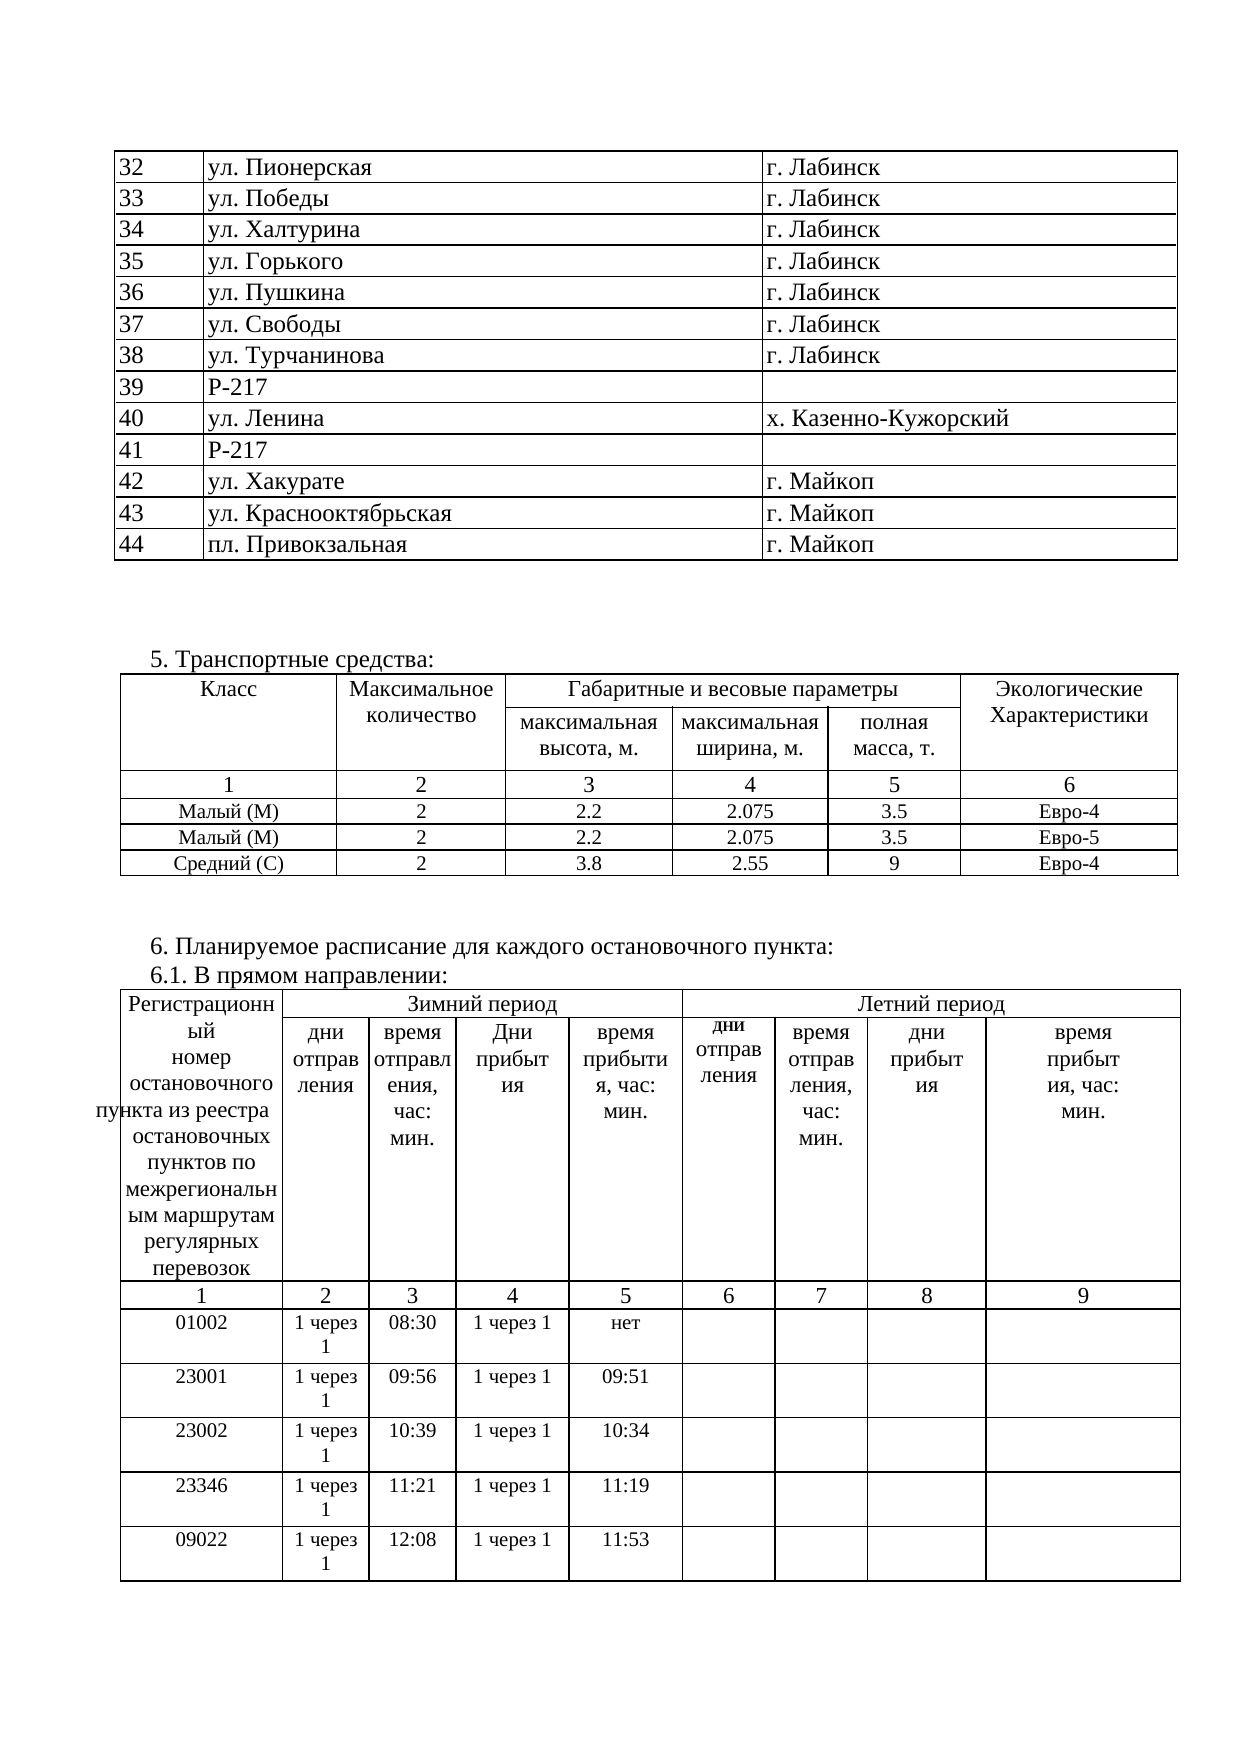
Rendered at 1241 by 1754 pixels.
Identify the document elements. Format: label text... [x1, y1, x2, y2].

table_cell 08:30 [370, 1310, 455, 1362]
table_cell 1 через 1 [283, 1473, 368, 1526]
table_cell [987, 1310, 1180, 1362]
table_header Габаритные и весовые параметры [506, 675, 960, 706]
table_cell 9 [829, 851, 960, 874]
table_cell 3.5 [829, 825, 960, 849]
table_cell 5 [570, 1282, 682, 1308]
table_cell время отправл ения, час: мин. [370, 1018, 455, 1280]
table_cell 34 [115, 214, 203, 244]
table_cell 6 [961, 771, 1177, 798]
table_cell 09:56 [370, 1364, 455, 1417]
table_cell время прибыт ия, час: мин. [987, 1018, 1180, 1280]
table_cell пл. Привокзальная [204, 529, 762, 559]
table_cell 01002 [121, 1310, 282, 1362]
table_cell [683, 1310, 774, 1362]
table_header Летний период [683, 990, 1180, 1017]
table_cell полная масса, т. [829, 708, 960, 770]
table_cell Евро-4 [961, 851, 1177, 874]
table_cell 8 [868, 1282, 985, 1308]
table_cell 23002 [121, 1418, 282, 1471]
table_cell ул. Победы [204, 183, 762, 213]
text 6.1. В прямом направлении: [150, 960, 1090, 989]
table_cell 7 [776, 1282, 867, 1308]
table_cell 33 [115, 183, 203, 213]
table_cell 3.5 [829, 799, 960, 823]
table_cell ул. Горького [204, 246, 762, 276]
table_cell г. Майкоп [763, 465, 1177, 496]
table_cell 2.2 [506, 799, 672, 823]
table_cell г. Лабинск [763, 276, 1177, 307]
table_cell 35 [115, 245, 203, 276]
table_cell 43 [115, 497, 203, 527]
table_cell 1 через 1 [283, 1527, 368, 1580]
table_cell 2 [337, 825, 505, 849]
table_cell 2 [283, 1282, 368, 1308]
table_cell [987, 1527, 1180, 1580]
table_cell г. Майкоп [763, 496, 1177, 527]
table_cell [868, 1364, 985, 1417]
table_cell 1 через 1 [283, 1364, 368, 1417]
table_cell 23346 [121, 1473, 282, 1526]
table_cell Р-217 [204, 435, 762, 464]
table_cell 5 [829, 771, 960, 798]
table_cell 41 [115, 434, 203, 464]
table_cell время прибыти я, час: мин. [570, 1018, 682, 1280]
table_cell [683, 1418, 774, 1471]
table_cell 12:08 [370, 1527, 455, 1580]
table_cell 3 [370, 1282, 455, 1308]
table_cell 3 [506, 771, 672, 798]
text 5. Транспортные средства: [150, 644, 1090, 673]
table_cell ул. Халтурина [204, 215, 762, 244]
table_cell 09:51 [570, 1364, 682, 1417]
table_cell [776, 1310, 867, 1362]
table_cell 44 [115, 529, 203, 559]
table_cell 37 [115, 308, 203, 339]
table_header Максимальное количество [337, 675, 505, 770]
table_cell максимальная ширина, м. [673, 708, 827, 770]
table_cell 40 [115, 403, 203, 433]
table_cell 2 [337, 771, 505, 798]
table_cell нет [570, 1310, 682, 1362]
table_cell [776, 1418, 867, 1471]
table_cell 4 [457, 1282, 568, 1308]
table_cell 1 через 1 [283, 1418, 368, 1471]
table_header Класс [121, 675, 336, 770]
table_cell г. Лабинск [763, 152, 1177, 181]
table_cell 1 [121, 771, 336, 798]
table_cell [868, 1418, 985, 1471]
table_cell ул. Краснооктябрьская [204, 498, 762, 527]
table_cell 1 через 1 [457, 1310, 568, 1362]
table_cell г. Лабинск [763, 307, 1177, 339]
table_cell 38 [115, 340, 203, 370]
table_cell г. Лабинск [763, 244, 1177, 276]
table_cell 2 [337, 851, 505, 874]
table_cell [683, 1527, 774, 1580]
table_cell 11:19 [570, 1473, 682, 1526]
table_cell 09022 [121, 1527, 282, 1580]
table_cell 2 [337, 799, 505, 823]
table_cell 10:39 [370, 1418, 455, 1471]
table_cell ул. Пушкина [204, 277, 762, 307]
table_cell время отправ ления, час: мин. [776, 1018, 867, 1280]
table_cell [776, 1527, 867, 1580]
table_cell Средний (С) [121, 851, 336, 874]
table_cell ДНИ отправ ления [683, 1018, 774, 1280]
table_cell х. Казенно-Кужорский [763, 402, 1177, 433]
table_cell 1 [121, 1282, 282, 1308]
table_header Зимний период [283, 990, 682, 1017]
table_cell 10:34 [570, 1418, 682, 1471]
table_cell 1 через 1 [283, 1310, 368, 1362]
table_cell [776, 1473, 867, 1526]
table_cell 32 [115, 152, 203, 181]
table_cell 1 через 1 [457, 1473, 568, 1526]
table_cell 1 через 1 [457, 1418, 568, 1471]
table_header Экологические Характеристики [961, 675, 1177, 770]
table_cell ул. Пионерская [204, 152, 762, 181]
table_cell Малый (М) [121, 799, 336, 823]
table_cell ул. Турчанинова [204, 340, 762, 370]
table_cell г. Лабинск [763, 213, 1177, 244]
table_cell 36 [115, 277, 203, 307]
table_cell Р-217 [204, 372, 762, 402]
table_cell 4 [673, 771, 827, 798]
table_cell [763, 370, 1177, 402]
table_cell 9 [987, 1282, 1180, 1308]
table_cell ул. Свободы [204, 309, 762, 339]
table_cell Евро-5 [961, 825, 1177, 849]
table_cell 42 [115, 466, 203, 496]
table_cell Евро-4 [961, 799, 1177, 823]
table_cell [868, 1310, 985, 1362]
table_cell [763, 433, 1177, 464]
table_cell Дни прибыт ия [457, 1018, 568, 1280]
table_cell ул. Хакурате [204, 466, 762, 496]
table_cell [868, 1527, 985, 1580]
table_cell 39 [115, 371, 203, 402]
table_cell 23001 [121, 1364, 282, 1417]
table_cell 11:53 [570, 1527, 682, 1580]
table_cell г. Майкоп [763, 528, 1177, 559]
table_cell 2.55 [673, 851, 827, 874]
table_cell 2.2 [506, 825, 672, 849]
table_cell дни отправ ления [283, 1018, 368, 1280]
table_cell 2.075 [673, 799, 827, 823]
text 6. Планируемое расписание для каждого остановочного пункта: [150, 931, 1090, 960]
table_cell 6 [683, 1282, 774, 1308]
table_cell Малый (М) [121, 825, 336, 849]
table_cell ул. Ленина [204, 403, 762, 433]
table_cell г. Лабинск [763, 181, 1177, 213]
table_cell 1 через 1 [457, 1527, 568, 1580]
table_cell [987, 1418, 1180, 1471]
table_cell [987, 1364, 1180, 1417]
table_cell г. Лабинск [763, 339, 1177, 370]
table_cell дни прибыт ия [868, 1018, 985, 1280]
table_cell максимальная высота, м. [506, 708, 672, 770]
table_cell [987, 1473, 1180, 1526]
table_cell 2.075 [673, 825, 827, 849]
table_cell 3.8 [506, 851, 672, 874]
table_cell 11:21 [370, 1473, 455, 1526]
table_cell [683, 1473, 774, 1526]
table_cell [868, 1473, 985, 1526]
table_cell 1 через 1 [457, 1364, 568, 1417]
table_cell [683, 1364, 774, 1417]
table_header Регистрационный номер остановочного пункта из реестра остановочных пунктов по межрегиональным маршрутам регулярных перевозок [121, 990, 282, 1280]
table_cell [776, 1364, 867, 1417]
